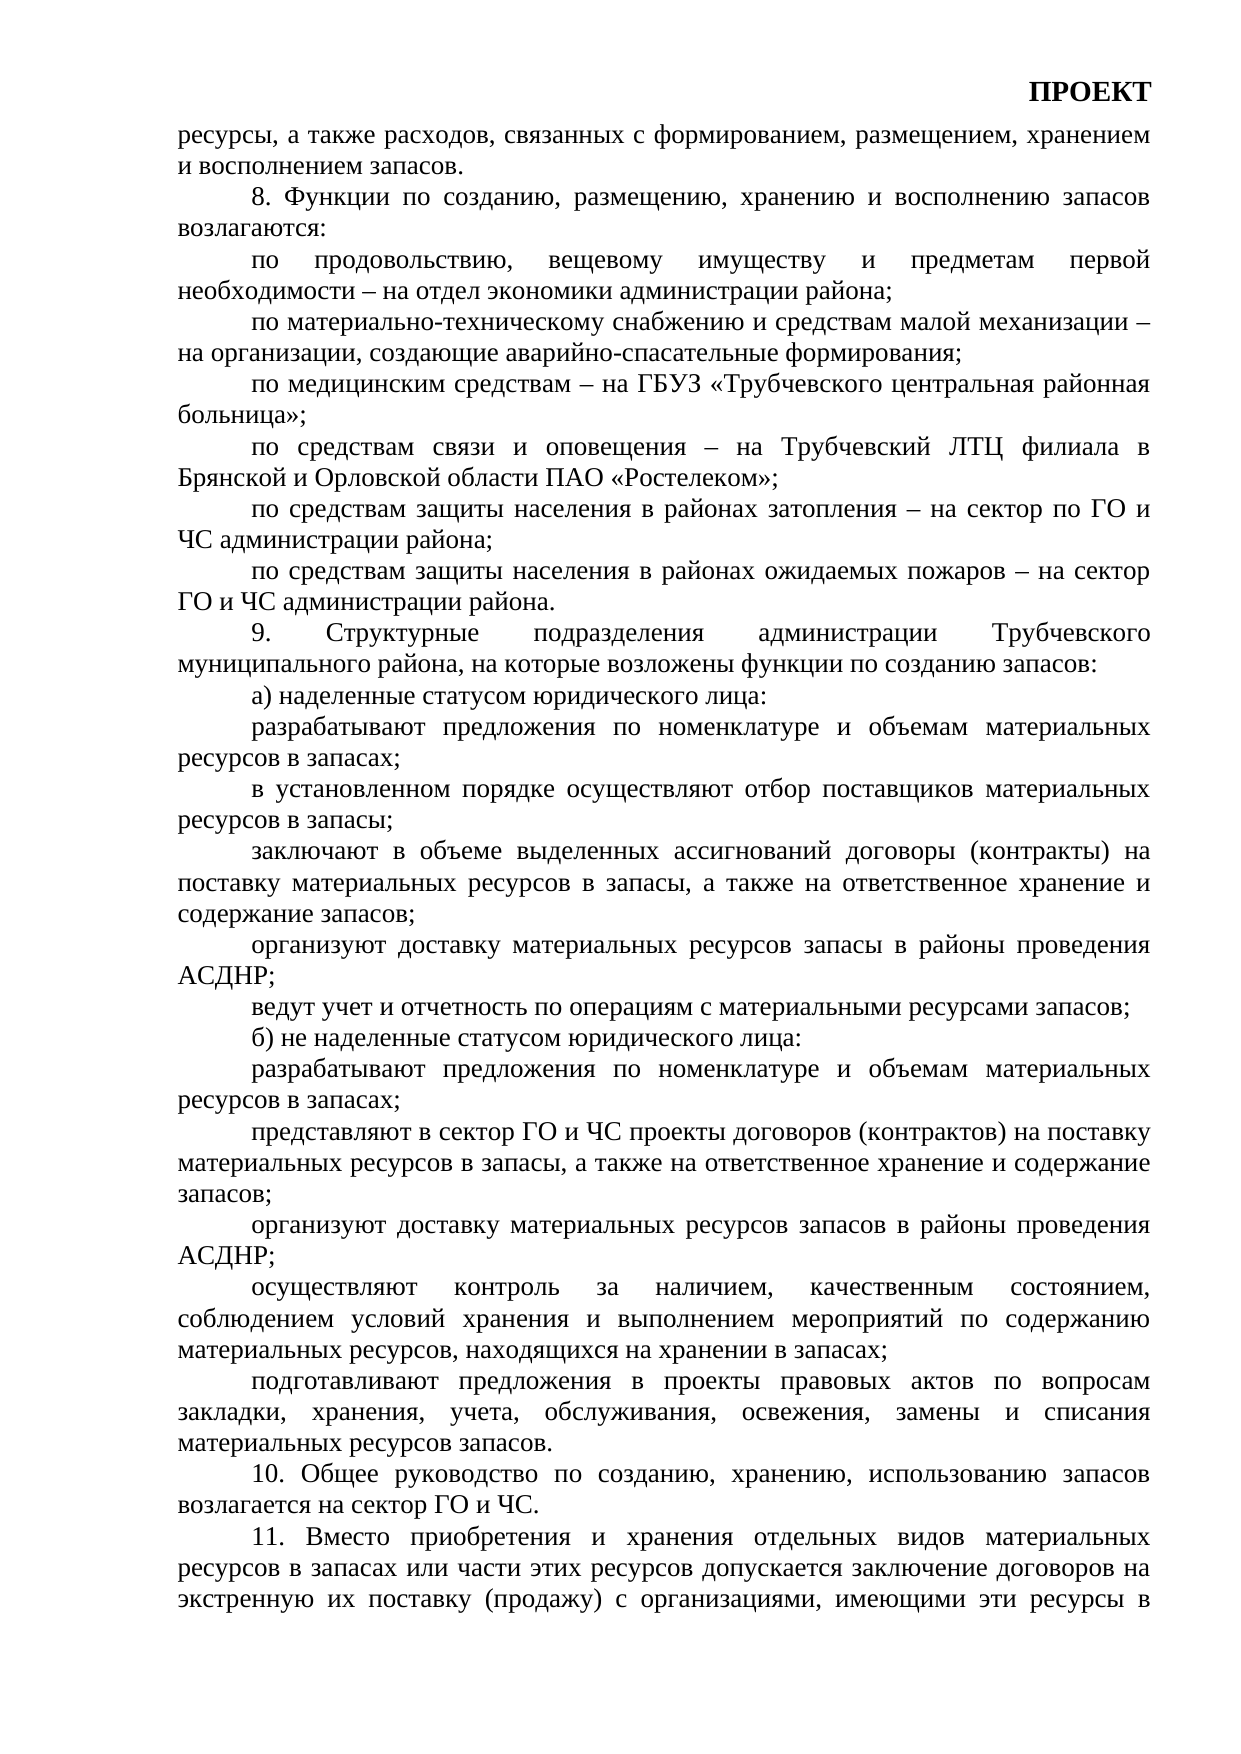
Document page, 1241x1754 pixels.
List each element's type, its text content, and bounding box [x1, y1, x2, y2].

text заключают в объеме выделенных ассигнований договоры (контракты) на поставку материальных ресурсов в запасы, а также на ответственное хранение и содержание запасов; [177, 834, 1152, 928]
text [177, 1520, 1152, 1613]
text а) наделенные статусом юридического лица: [177, 679, 1152, 710]
text разрабатывают предложения по номенклатуре и объемам материальных ресурсов в запасах; [177, 710, 1152, 772]
text по средствам связи и оповещения – на Трубчевский ЛТЦ филиала в Брянской и Орловской области ПАО «Ростелеком»; [177, 429, 1152, 492]
text организуют доставку материальных ресурсов запасов в районы проведения АСДНР; [177, 1208, 1152, 1271]
text организуют доставку материальных ресурсов запасы в районы проведения АСДНР; [177, 928, 1152, 990]
text 10. Общее руководство по созданию, хранению, использованию запасов возлагается на сектор ГО и ЧС. [177, 1457, 1152, 1520]
text б) не наделенные статусом юридического лица: [177, 1021, 1152, 1052]
text по средствам защиты населения в районах затопления – на сектор по ГО и ЧС администрации района; [177, 492, 1152, 554]
text в установленном порядке осуществляют отбор поставщиков материальных ресурсов в запасы; [177, 772, 1152, 834]
text по материально-техническому снабжению и средствам малой механизации – на организации, создающие аварийно-спасательные формирования; [177, 305, 1152, 367]
text 8. Функции по созданию, размещению, хранению и восполнению запасов возлагаются: [177, 180, 1152, 243]
text подготавливают предложения в проекты правовых актов по вопросам закладки, хранения, учета, обслуживания, освежения, замены и списания материальных ресурсов запасов. [177, 1364, 1152, 1457]
text по средствам защиты населения в районах ожидаемых пожаров – на сектор ГО и ЧС администрации района. [177, 554, 1152, 616]
text 9. Структурные подразделения администрации Трубчевского муниципального района, на которые возложены функции по созданию запасов: [177, 616, 1152, 679]
text ведут учет и отчетность по операциям с материальными ресурсами запасов; [177, 990, 1152, 1021]
text по продовольствию, вещевому имуществу и предметам первой необходимости – на отдел экономики администрации района; [177, 243, 1152, 305]
text представляют в сектор ГО и ЧС проекты договоров (контрактов) на поставку материальных ресурсов в запасы, а также на ответственное хранение и содержание запасов; [177, 1115, 1152, 1208]
text по медицинским средствам – на ГБУЗ «Трубчевского центральная районная больница»; [177, 367, 1152, 429]
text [177, 118, 1152, 180]
text осуществляют контроль за наличием, качественным состоянием, соблюдением условий хранения и выполнением мероприятий по содержанию материальных ресурсов, находящихся на хранении в запасах; [177, 1271, 1152, 1364]
text разрабатывают предложения по номенклатуре и объемам материальных ресурсов в запасах; [177, 1052, 1152, 1115]
